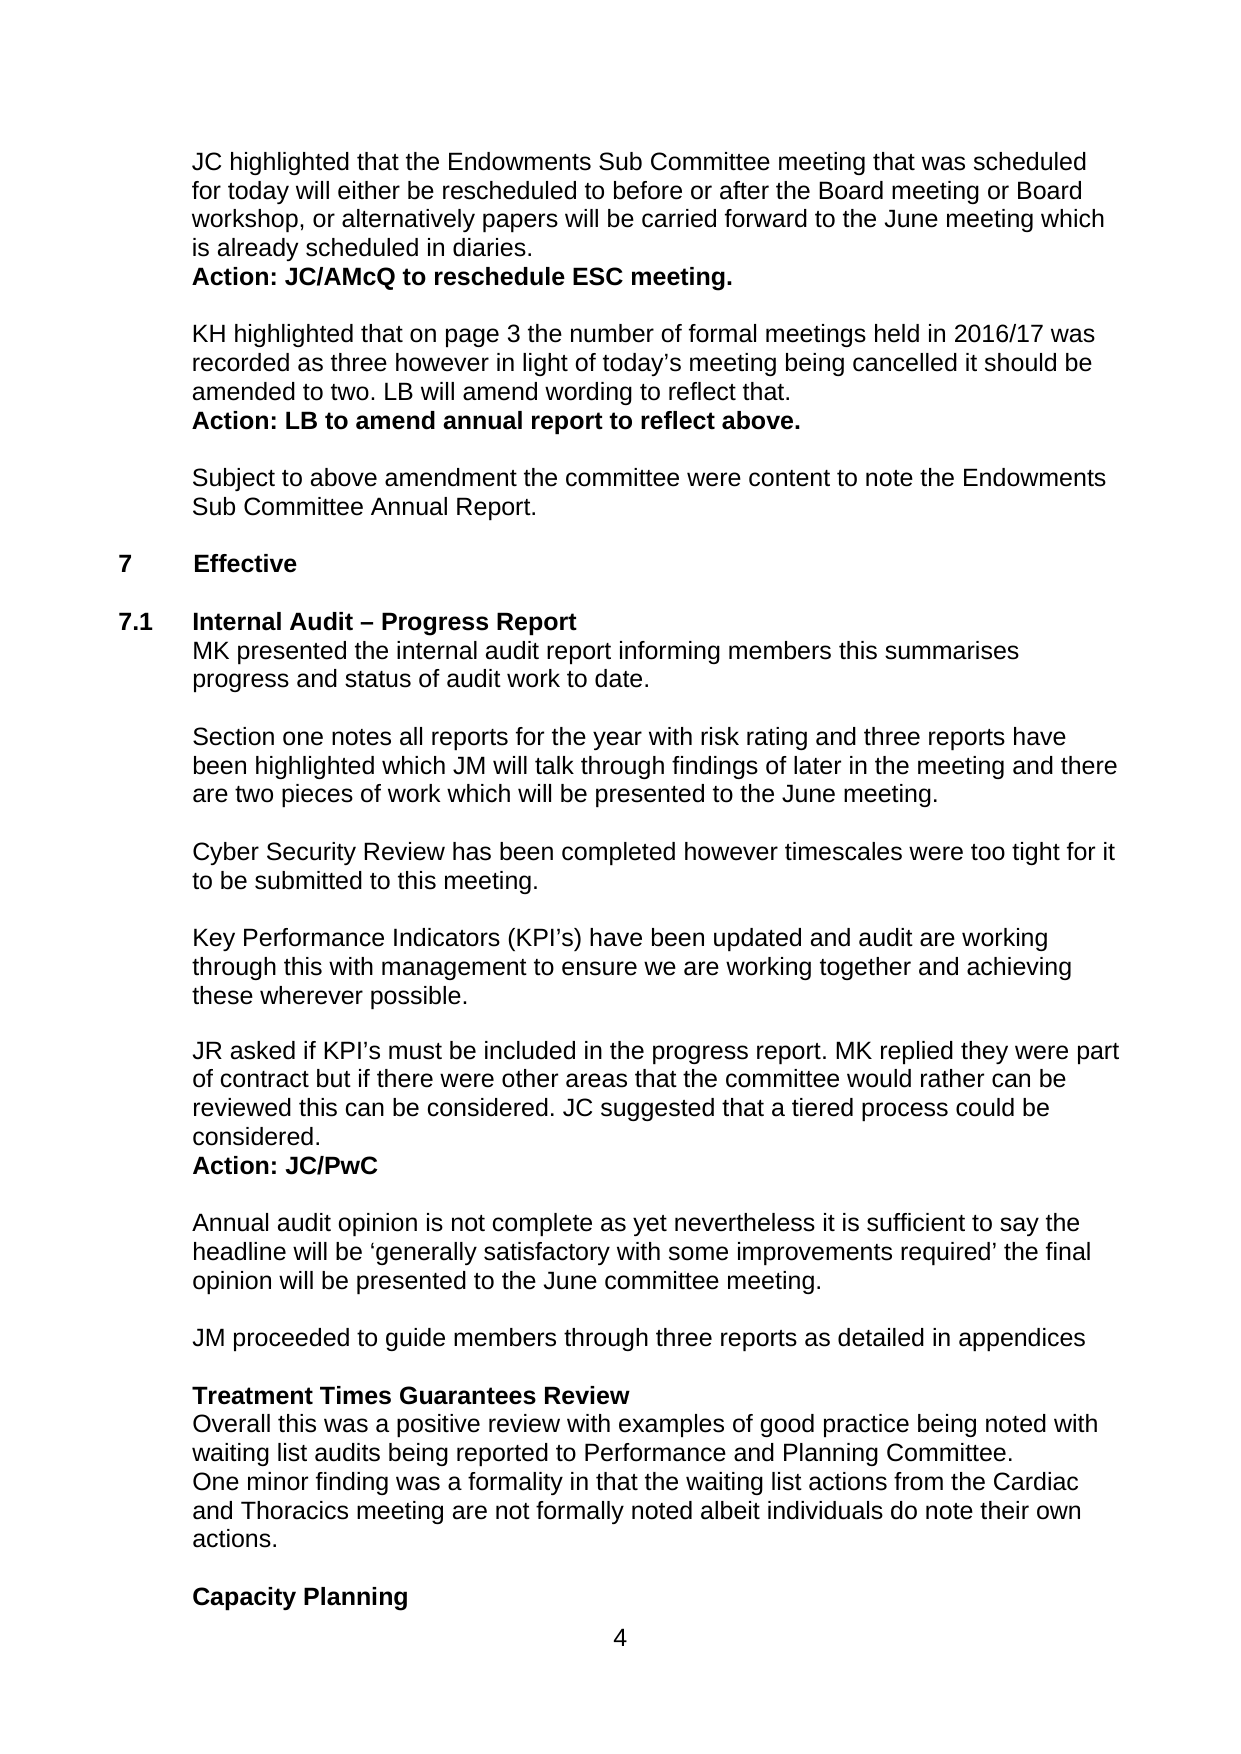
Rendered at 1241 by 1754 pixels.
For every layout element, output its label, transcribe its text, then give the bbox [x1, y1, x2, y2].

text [118, 118, 1122, 549]
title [192, 1036, 1122, 1611]
title 7.1 Internal Audit – Progress Report [118, 607, 1122, 636]
title MK presented the internal audit report informing members this summarises progress and status of audit work to date. Section one notes all reports for the year with risk rating and three reports have been highlighted which JM will talk through findings of later in the meeting and there are two pieces of work which will be presented to the June meeting. Cyber Security Review has been completed however timescales were too tight for it to be submitted to this meeting. Key Performance Indicators (KPI’s) have been updated and audit are working through this with management to ensure we are working together and achieving these wherever possible. [192, 636, 1122, 1036]
list Effective [118, 549, 1122, 607]
